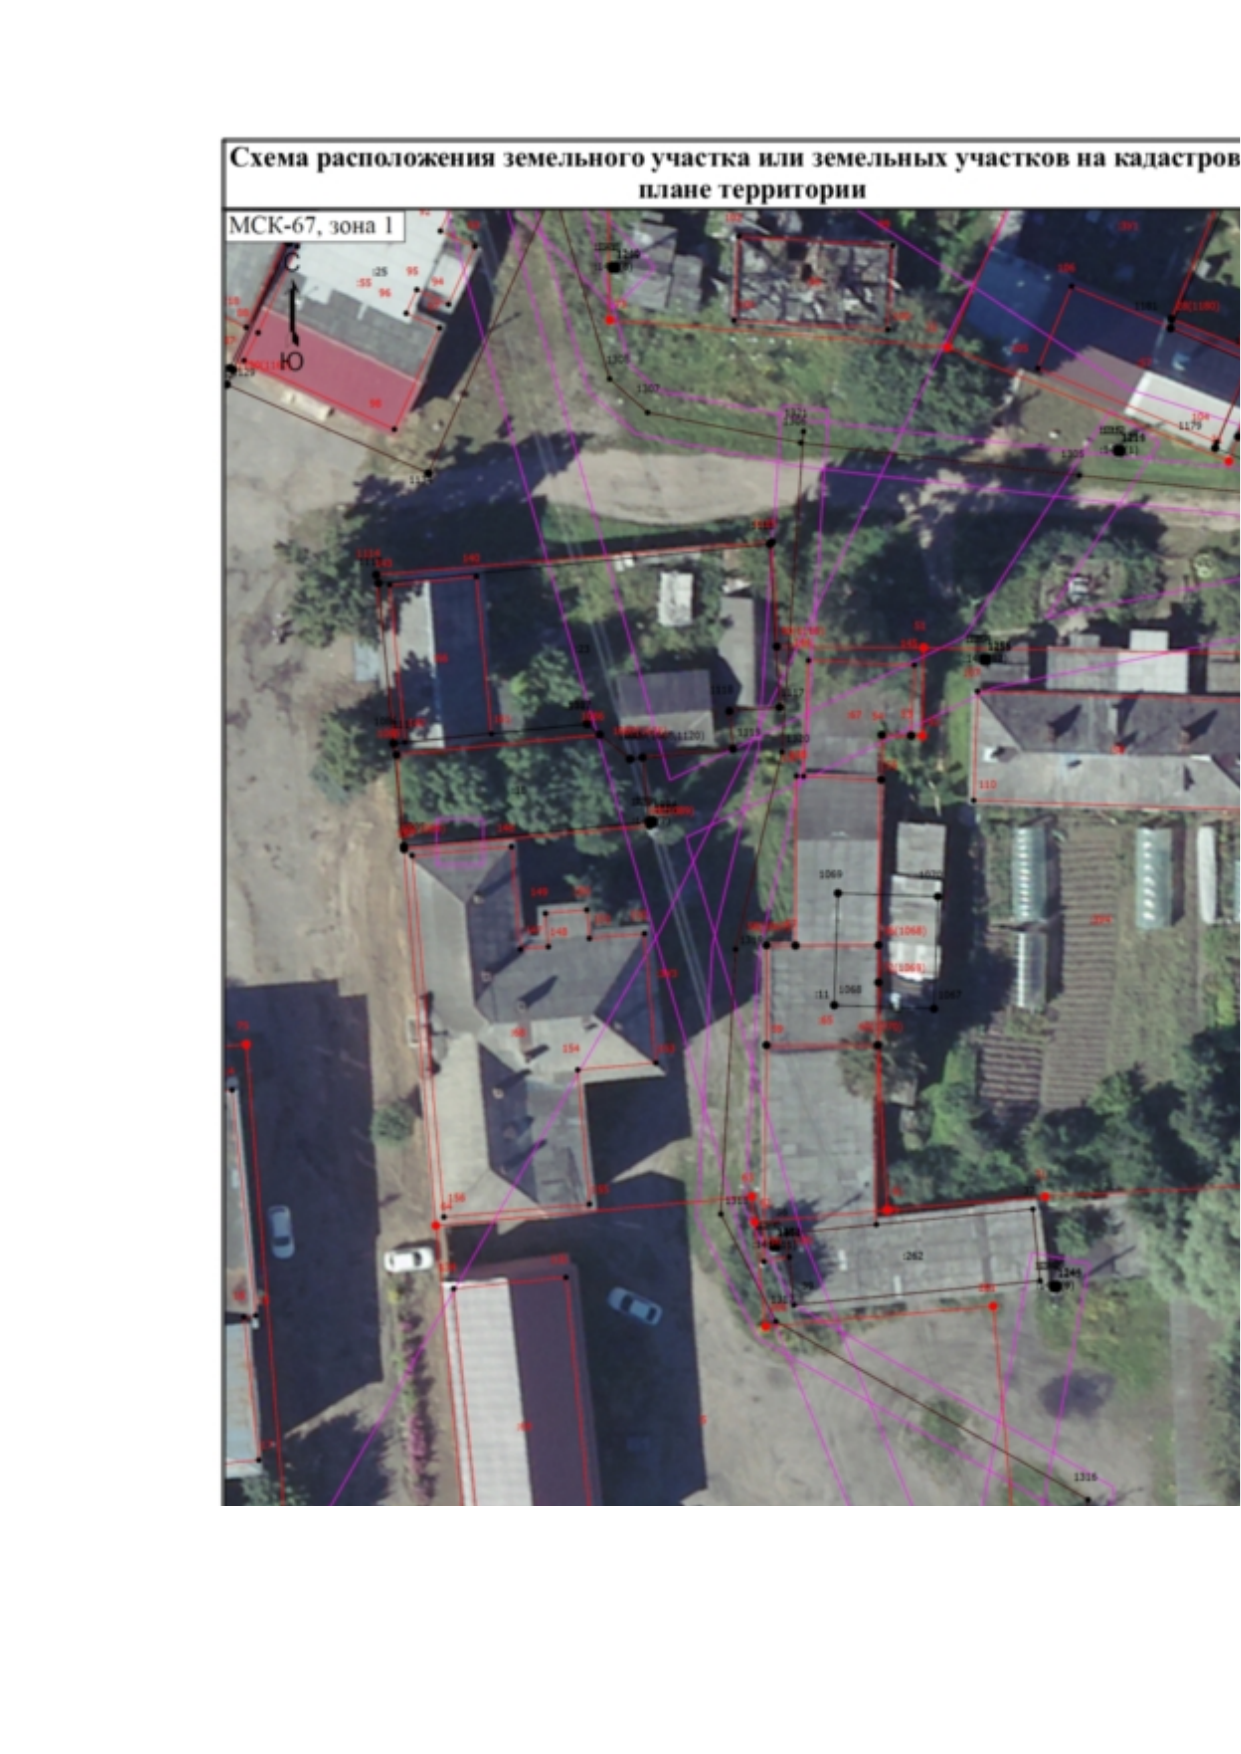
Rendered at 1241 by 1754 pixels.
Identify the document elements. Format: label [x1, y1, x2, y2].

picture [118, 59, 1241, 1506]
